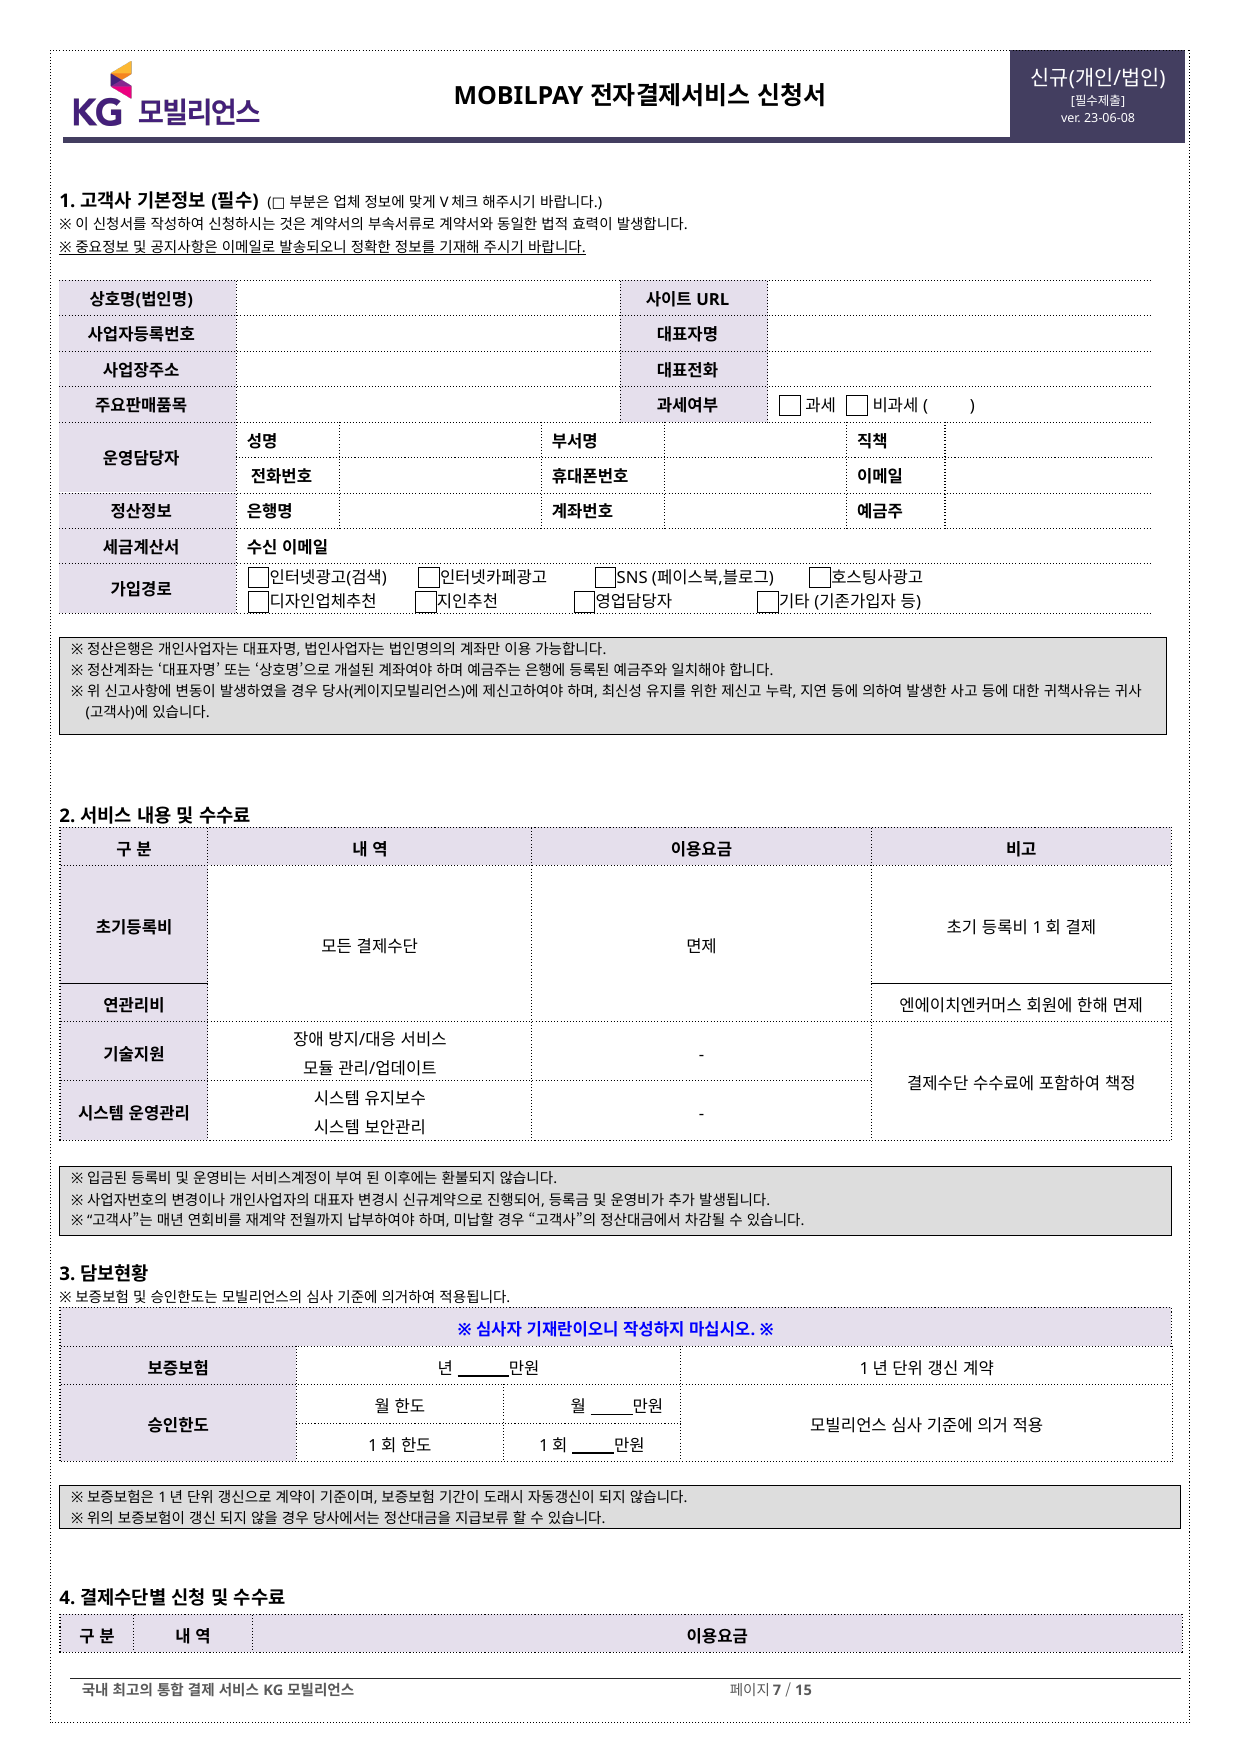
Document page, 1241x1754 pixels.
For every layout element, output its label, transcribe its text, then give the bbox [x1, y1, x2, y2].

table_cell 보증보험 [60, 1346, 296, 1384]
table_cell 주요판매품목 [59, 386, 236, 422]
table_cell 전화번호 [236, 457, 339, 492]
table_header ※ 보증보험은 1년 단위 갱신으로 계약이 기준이며, 보증보험 기간이 도래시 자동갱신이 되지 않습니다. ※ 위의 보증보험이 갱신 되지 않을 경우 당사에서는 정산대금을 지급보류 할 수 있습니다. [60, 1486, 1180, 1528]
table_header ※ 입금된 등록비 및 운영비는 서비스계정이 부여 된 이후에는 환불되지 않습니다. ※ 사업자번호의 변경이나 개인사업자의 대표자 변경시 신규계약으로 진행되어, 등록금 및 운영비가 추가 발생됩니다. ※ “고객사”는 매년 연회비를 재계약 전월까지 납부하여야 하며, 미납할 경우 “고객사”의 정산대금에서 차감될 수 있습니다. [60, 1167, 1171, 1235]
picture [73, 61, 260, 126]
table_cell 부서명 [541, 422, 664, 457]
table_cell 인터넷광고(검색) 인터넷카페광고 SNS (페이스북,블로그) 호스팅사광고 디자인업체추천 지인추천 영업담당자 기타 (기존가입자 등) [236, 563, 1152, 613]
table_cell 1회 한도 [296, 1423, 503, 1461]
table_header 상호명(법인명) [59, 280, 236, 315]
text ※ 중요정보 및 공지사항은 이메일로 발송되오니 정확한 정보를 기재해 주시기 바랍니다. [59, 234, 1224, 257]
table_cell [340, 422, 541, 457]
table_header [768, 280, 1152, 315]
table_cell 년 만원 [296, 1346, 680, 1384]
table_cell 월 만원 [503, 1384, 680, 1422]
table_header 사이트 URL [620, 280, 768, 315]
table_cell [945, 493, 1152, 528]
table_cell 1년 단위 갱신 계약 [680, 1346, 1173, 1384]
table_cell 월 한도 [296, 1384, 503, 1422]
text ※ 이 신청서를 작성하여 신청하시는 것은 계약서의 부속서류로 계약서와 동일한 법적 효력이 발생합니다. [59, 213, 1181, 234]
table_cell 세금계산서 [59, 528, 236, 563]
table_cell 대표자명 [620, 315, 768, 351]
table_header 구 분 [60, 1614, 134, 1652]
table_cell 가입경로 [59, 563, 236, 613]
table_cell 시스템 유지보수 시스템 보안관리 [208, 1080, 531, 1140]
table_cell - [531, 1080, 871, 1140]
table_cell [768, 351, 1152, 386]
table_cell 모빌리언스 심사 기준에 의거 적용 [680, 1384, 1173, 1461]
table_cell 초기등록비 [60, 865, 208, 983]
table_cell 결제수단 수수료에 포함하여 책정 [871, 1021, 1171, 1140]
table_cell 대표전화 [620, 351, 768, 386]
table_header 비고 [871, 827, 1171, 865]
table_cell [340, 493, 541, 528]
table_header 이용요금 [531, 827, 871, 865]
table_cell 사업장주소 [59, 351, 236, 386]
text 1. 고객사 기본정보 (필수) (□ 부분은 업체 정보에 맞게 V체크 해주시기 바랍니다.) [59, 188, 1224, 213]
table_header ※ 심사자 기재란이오니 작성하지 마십시오. ※ [60, 1307, 1171, 1346]
table_cell 사업자등록번호 [59, 315, 236, 351]
table_cell [340, 457, 541, 492]
text ※ 보증보험 및 승인한도는 모빌리언스의 심사 기준에 의거하여 적용됩니다. [59, 1286, 1181, 1307]
table_cell - [531, 1021, 871, 1080]
table_cell [768, 315, 1152, 351]
table_cell 모든 결제수단 [208, 865, 531, 1021]
table_cell [664, 422, 846, 457]
table_cell 정산정보 [59, 493, 236, 528]
text 2. 서비스 내용 및 수수료 [30, 804, 1224, 827]
table_cell 승인한도 [60, 1384, 296, 1461]
table_header 내 역 [208, 827, 531, 865]
table_cell 기술지원 [60, 1021, 208, 1080]
table_cell 장애 방지/대응 서비스 모듈 관리/업데이트 [208, 1021, 531, 1080]
table_cell 계좌번호 [541, 493, 664, 528]
table_cell [236, 351, 620, 386]
table_cell [236, 315, 620, 351]
table_cell [945, 457, 1152, 492]
table_cell 엔에이치엔커머스 회원에 한해 면제 [871, 984, 1171, 1021]
table_header 내 역 [134, 1614, 252, 1652]
table_header 구 분 [60, 827, 208, 865]
table_cell 휴대폰번호 [541, 457, 664, 492]
table_header ※ 정산은행은 개인사업자는 대표자명, 법인사업자는 법인명의의 계좌만 이용 가능합니다. ※ 정산계좌는 ‘대표자명’ 또는 ‘상호명’으로 개설된 계좌여야 하며 예금주는 은행에 등록된 예금주와 일치해야 합니다. ※ 위 신고사항에 변동이 발생하였을 경우 당사(케이지모빌리언스)에 제신고하여야 하며, 최신성 유지를 위한 제신고 누락, 지연 등에 의하여 발생한 사고 등에 대한 귀책사유는 귀사(고객사)에 있습니다. [60, 638, 1166, 734]
table_header [236, 280, 620, 315]
table_cell 과세여부 [620, 386, 768, 422]
table_cell [236, 386, 620, 422]
table_cell 직책 [846, 422, 945, 457]
table_cell 이메일 [846, 457, 945, 492]
table_cell 성명 [236, 422, 339, 457]
table_cell 1회 만원 [503, 1423, 680, 1461]
table_cell 은행명 [236, 493, 339, 528]
table_cell 운영담당자 [59, 422, 236, 492]
table_cell [945, 422, 1152, 457]
text 3. 담보현황 [59, 1259, 1181, 1286]
table_cell 연관리비 [60, 984, 208, 1021]
table_cell 예금주 [846, 493, 945, 528]
table_cell 과세 비과세 ( ) [768, 386, 1152, 422]
table_cell [664, 457, 846, 492]
table_cell 시스템 운영관리 [60, 1080, 208, 1140]
table_cell 수신 이메일 [236, 528, 1152, 563]
text 4. 결제수단별 신청 및 수수료 [59, 1583, 1181, 1610]
table_cell [664, 493, 846, 528]
table_cell 면제 [531, 865, 871, 1021]
table_header 이용요금 [252, 1614, 1182, 1652]
table_cell 초기 등록비 1회 결제 [871, 865, 1171, 983]
